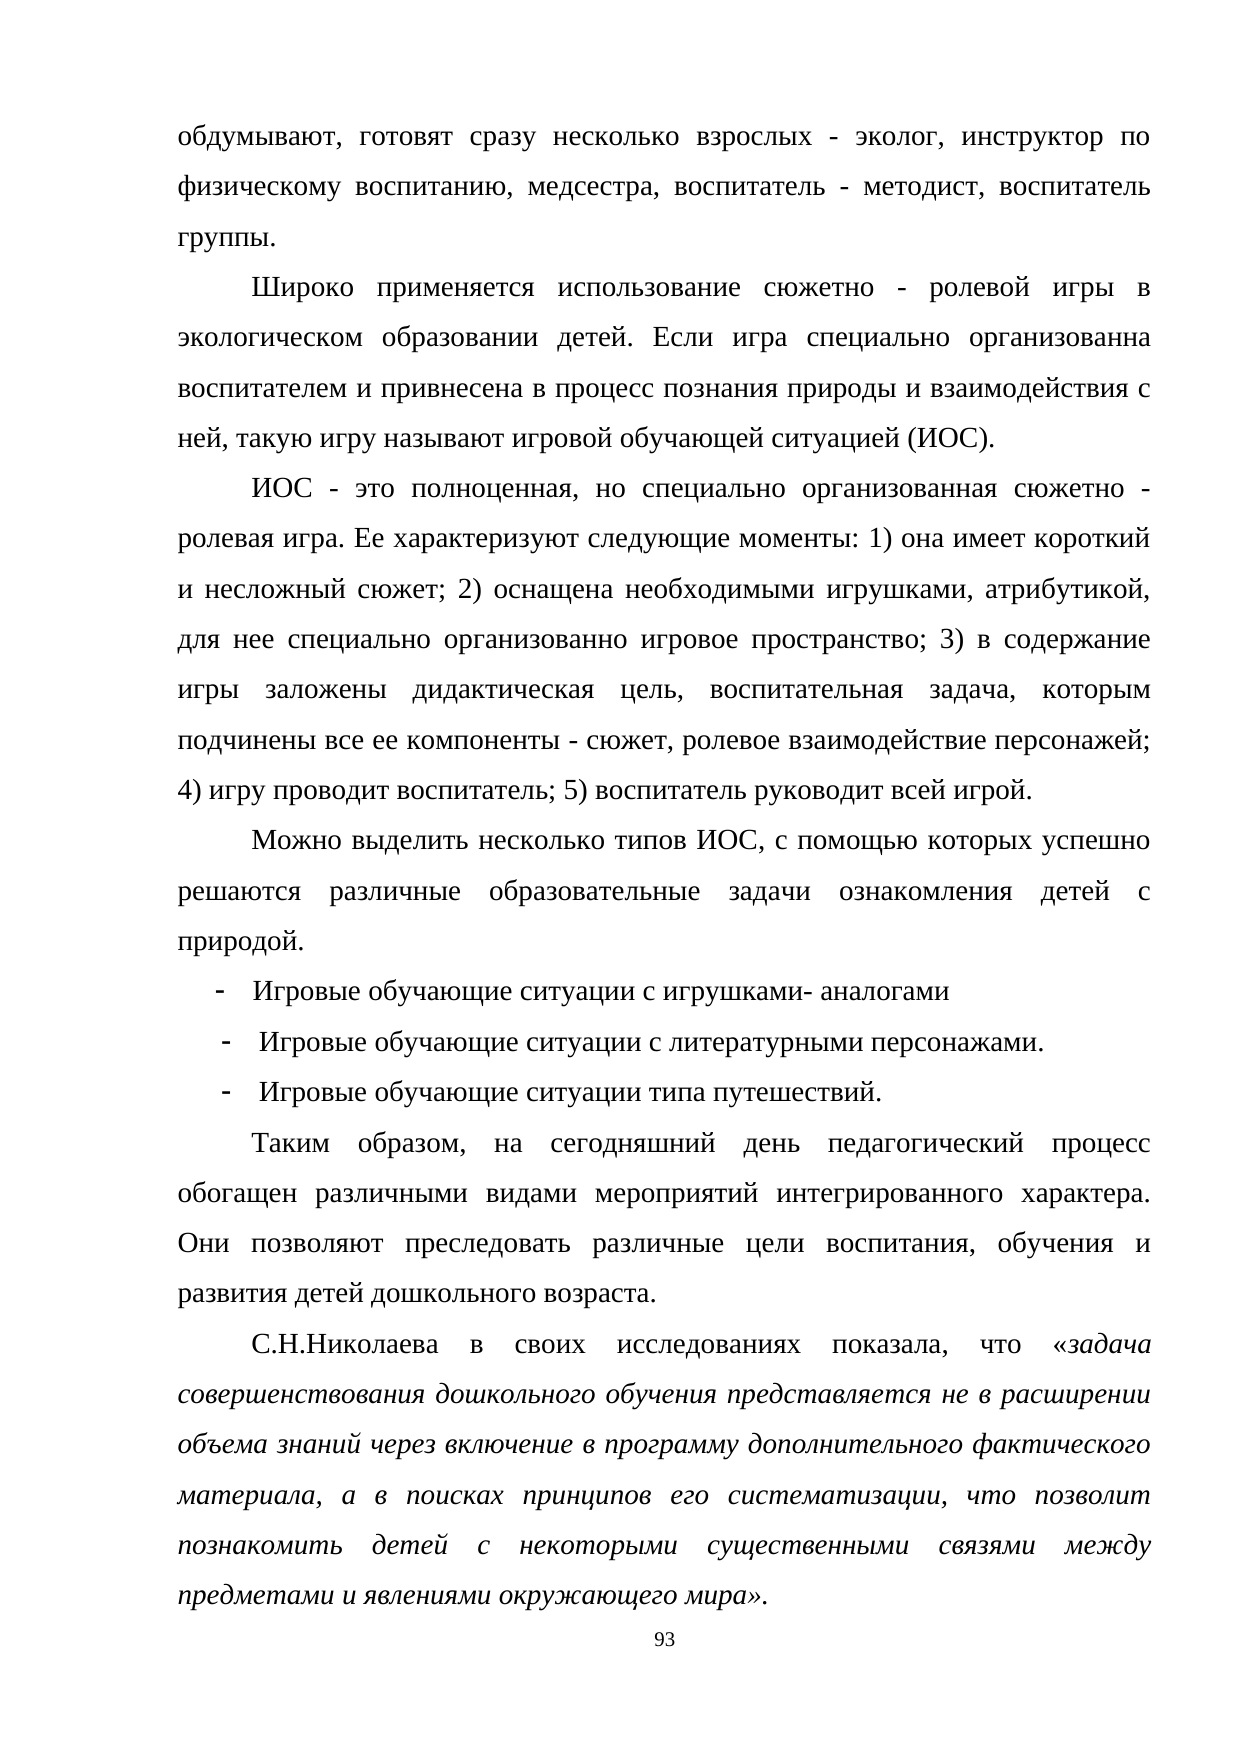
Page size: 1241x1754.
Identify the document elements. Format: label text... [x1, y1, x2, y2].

list Игровые обучающие ситуации с литературными персонажами. [221, 1024, 1152, 1057]
text Таким образом, на сегодняшний день педагогический процесс обогащен различными видами мероприятий интегрированного характера. Они позволяют преследовать различные цели воспитания, обучения и развития детей дошкольного возраста. [177, 1125, 1152, 1309]
text ИОС - это полноценная, но специально организованная сюжетно - ролевая игра. Ее характеризуют следующие моменты: 1) она имеет короткий и несложный сюжет; 2) оснащена необходимыми игрушками, атрибутикой, для нее специально организованно игровое пространство; 3) в содержание игры заложены дидактическая цель, воспитательная задача, которым подчинены все ее компоненты - сюжет, ролевое взаимодействие персонажей; 4) игру проводит воспитатель; 5) воспитатель руководит всей игрой. [177, 470, 1152, 806]
text Можно выделить несколько типов ИОС, с помощью которых успешно решаются различные образовательные задачи ознакомления детей с природой. [177, 822, 1152, 957]
text С.Н.Николаева в своих исследованиях показала, что «задача совершенствования дошкольного обучения представляется не в расширении объема знаний через включение в программу дополнительного фактического материала, а в поисках принципов его систематизации, что позволит познакомить детей с некоторыми существенными связями между предметами и явлениями окружающего мира». [177, 1326, 1152, 1611]
text Широко применяется использование сюжетно - ролевой игры в экологическом образовании детей. Если игра специально организованна воспитателем и привнесена в процесс познания природы и взаимодействия с ней, такую игру называют игровой обучающей ситуацией (ИОС). [177, 269, 1152, 453]
list Игровые обучающие ситуации с игрушками- аналогами [215, 973, 1152, 1007]
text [177, 118, 1152, 252]
list Игровые обучающие ситуации типа путешествий. [221, 1074, 1152, 1108]
